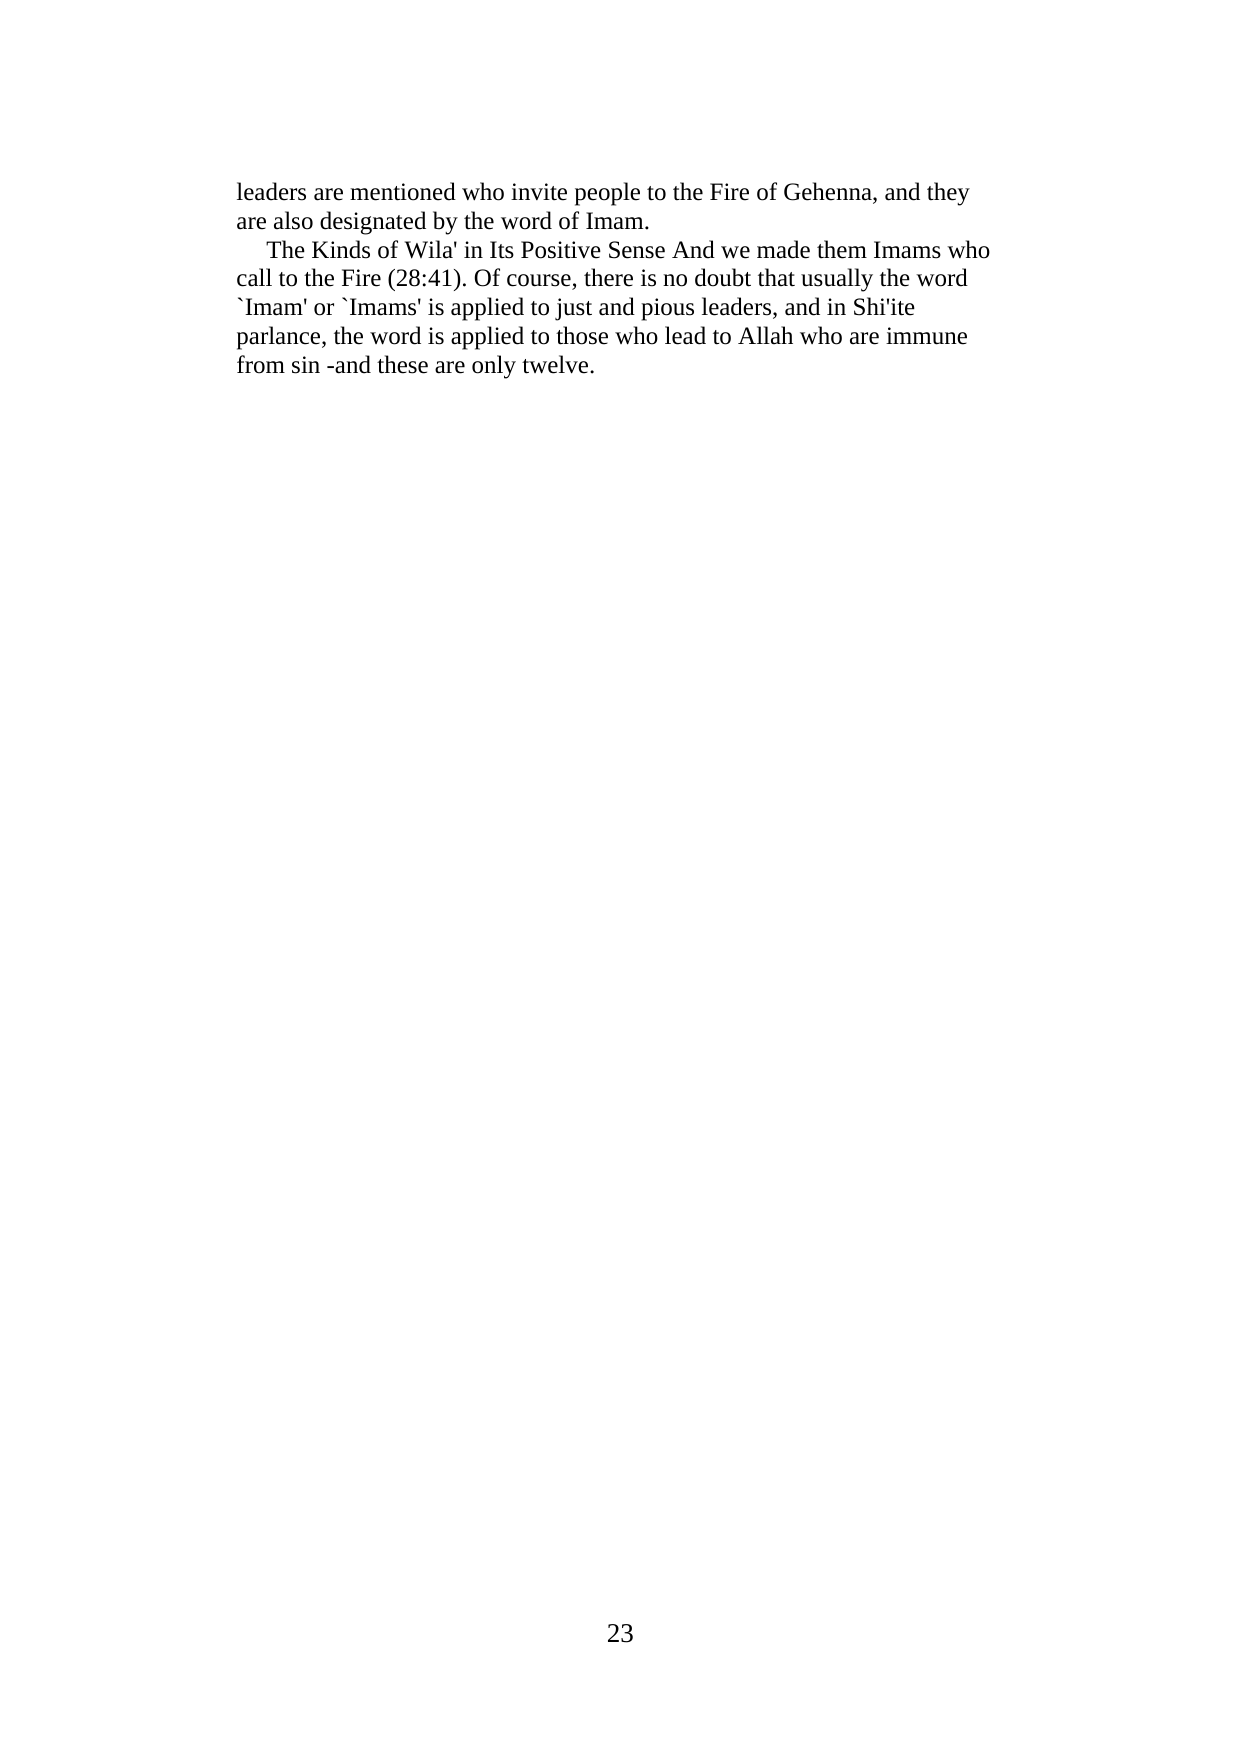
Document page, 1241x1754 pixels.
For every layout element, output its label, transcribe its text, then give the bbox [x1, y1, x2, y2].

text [236, 177, 1004, 235]
text The Kinds of Wila' in Its Positive Sense And we made them Imams who call to the Fire (28:41). Of course, there is no doubt that usually the word `Imam' or `Imams' is applied to just and pious leaders, and in Shi'ite parlance, the word is applied to those who lead to Allah who are immune from sin -and these are only twelve. [236, 235, 1004, 378]
